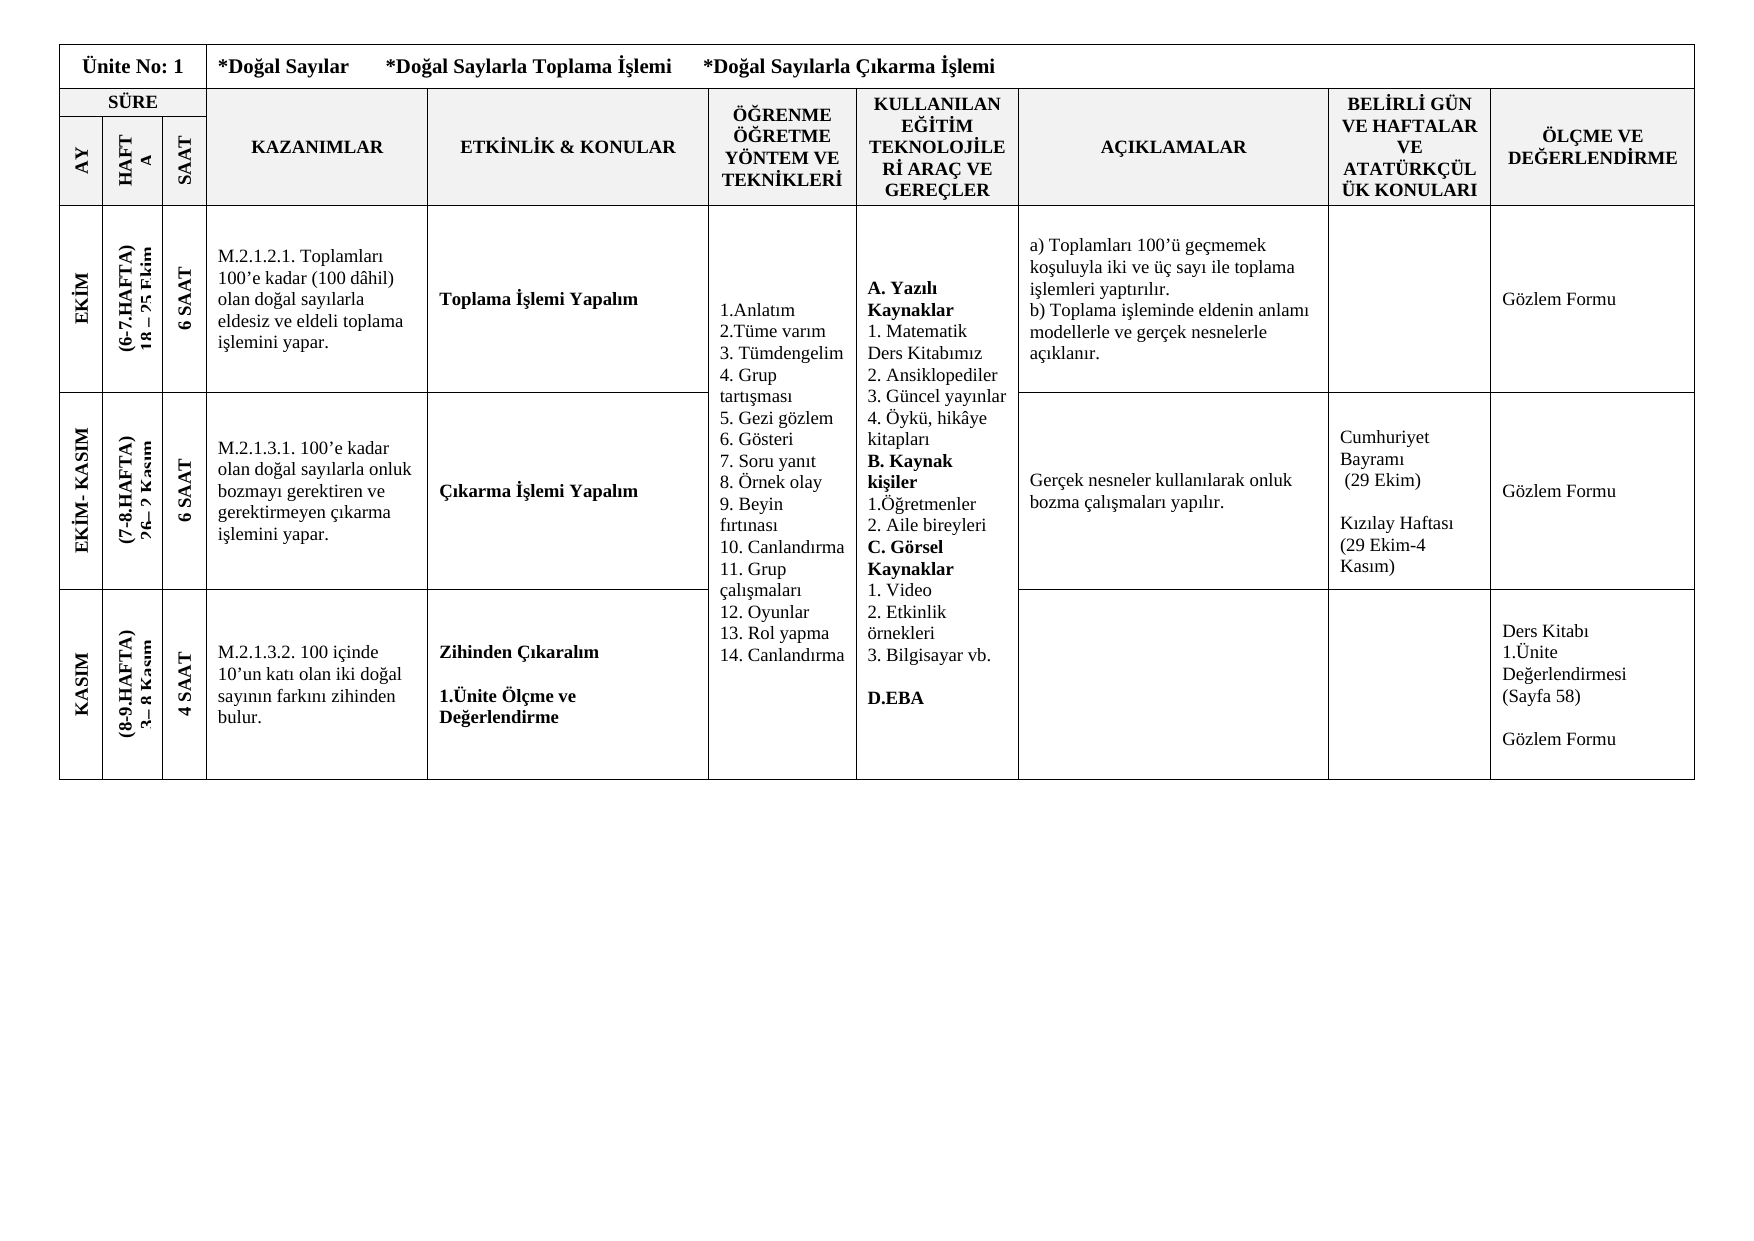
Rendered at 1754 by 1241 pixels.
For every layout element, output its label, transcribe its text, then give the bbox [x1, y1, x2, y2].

table_cell [1329, 590, 1490, 779]
table_cell HAFTA [103, 117, 162, 205]
table_cell (7-8.HAFTA) 26– 2 Kasım [103, 393, 162, 588]
table_cell SÜRE [60, 89, 206, 116]
table_cell 6 SAAT [163, 393, 206, 588]
table_cell SAAT [163, 117, 206, 205]
table_cell (8-9.HAFTA) 3– 8 Kasım [103, 590, 162, 779]
table_cell ÖLÇME VE DEĞERLENDİRME [1491, 89, 1694, 205]
table_header *Doğal Sayılar *Doğal Saylarla Toplama İşlemi *Doğal Sayılarla Çıkarma İşlemi [207, 45, 1694, 88]
table_cell Gözlem Formu [1491, 393, 1694, 588]
table_cell Cumhuriyet Bayramı (29 Ekim) Kızılay Haftası (29 Ekim-4 Kasım) [1329, 393, 1490, 588]
table_cell KAZANIMLAR [207, 89, 427, 205]
table_cell Gerçek nesneler kullanılarak onluk bozma çalışmaları yapılır. [1019, 393, 1328, 588]
table_cell KASIM [60, 590, 102, 779]
table_cell a) Toplamları 100’ü geçmemek koşuluyla iki ve üç sayı ile toplama işlemleri yaptırılır. b) Toplama işleminde eldenin anlamı modellerle ve gerçek nesnelerle açıklanır. [1019, 206, 1328, 392]
table_cell [1329, 206, 1490, 392]
table_cell Toplama İşlemi Yapalım [428, 206, 708, 392]
table_cell M.2.1.3.2. 100 içinde 10’un katı olan iki doğal sayının farkını zihinden bulur. [207, 590, 427, 779]
table_cell Gözlem Formu [1491, 206, 1694, 392]
table_cell AY [60, 117, 102, 205]
table_cell Çıkarma İşlemi Yapalım [428, 393, 708, 588]
table_cell Ders Kitabı 1.Ünite Değerlendirmesi (Sayfa 58) Gözlem Formu [1491, 590, 1694, 779]
table_cell KULLANILAN EĞİTİM TEKNOLOJİLERİ ARAÇ VE GEREÇLER [857, 89, 1018, 205]
table_cell EKİM- KASIM [60, 393, 102, 588]
table_cell AÇIKLAMALAR [1019, 89, 1328, 205]
table_cell [1019, 590, 1328, 779]
table_cell M.2.1.3.1. 100’e kadar olan doğal sayılarla onluk bozmayı gerektiren ve gerektirmeyen çıkarma işlemini yapar. [207, 393, 427, 588]
table_cell M.2.1.2.1. Toplamları 100’e kadar (100 dâhil) olan doğal sayılarla eldesiz ve eldeli toplama işlemini yapar. [207, 206, 427, 392]
table_cell ÖĞRENME ÖĞRETME YÖNTEM VE TEKNİKLERİ [709, 89, 856, 205]
table_header Ünite No: 1 [60, 45, 206, 88]
table_cell (6-7.HAFTA) 18 – 25 Ekim [103, 206, 162, 392]
table_cell 6 SAAT [163, 206, 206, 392]
table_cell Zihinden Çıkaralım 1.Ünite Ölçme ve Değerlendirme [428, 590, 708, 779]
table_cell EKİM [60, 206, 102, 392]
table_cell BELİRLİ GÜN VE HAFTALAR VE ATATÜRKÇÜLÜK KONULARI [1329, 89, 1490, 205]
table_cell 4 SAAT [163, 590, 206, 779]
table_cell ETKİNLİK & KONULAR [428, 89, 708, 205]
